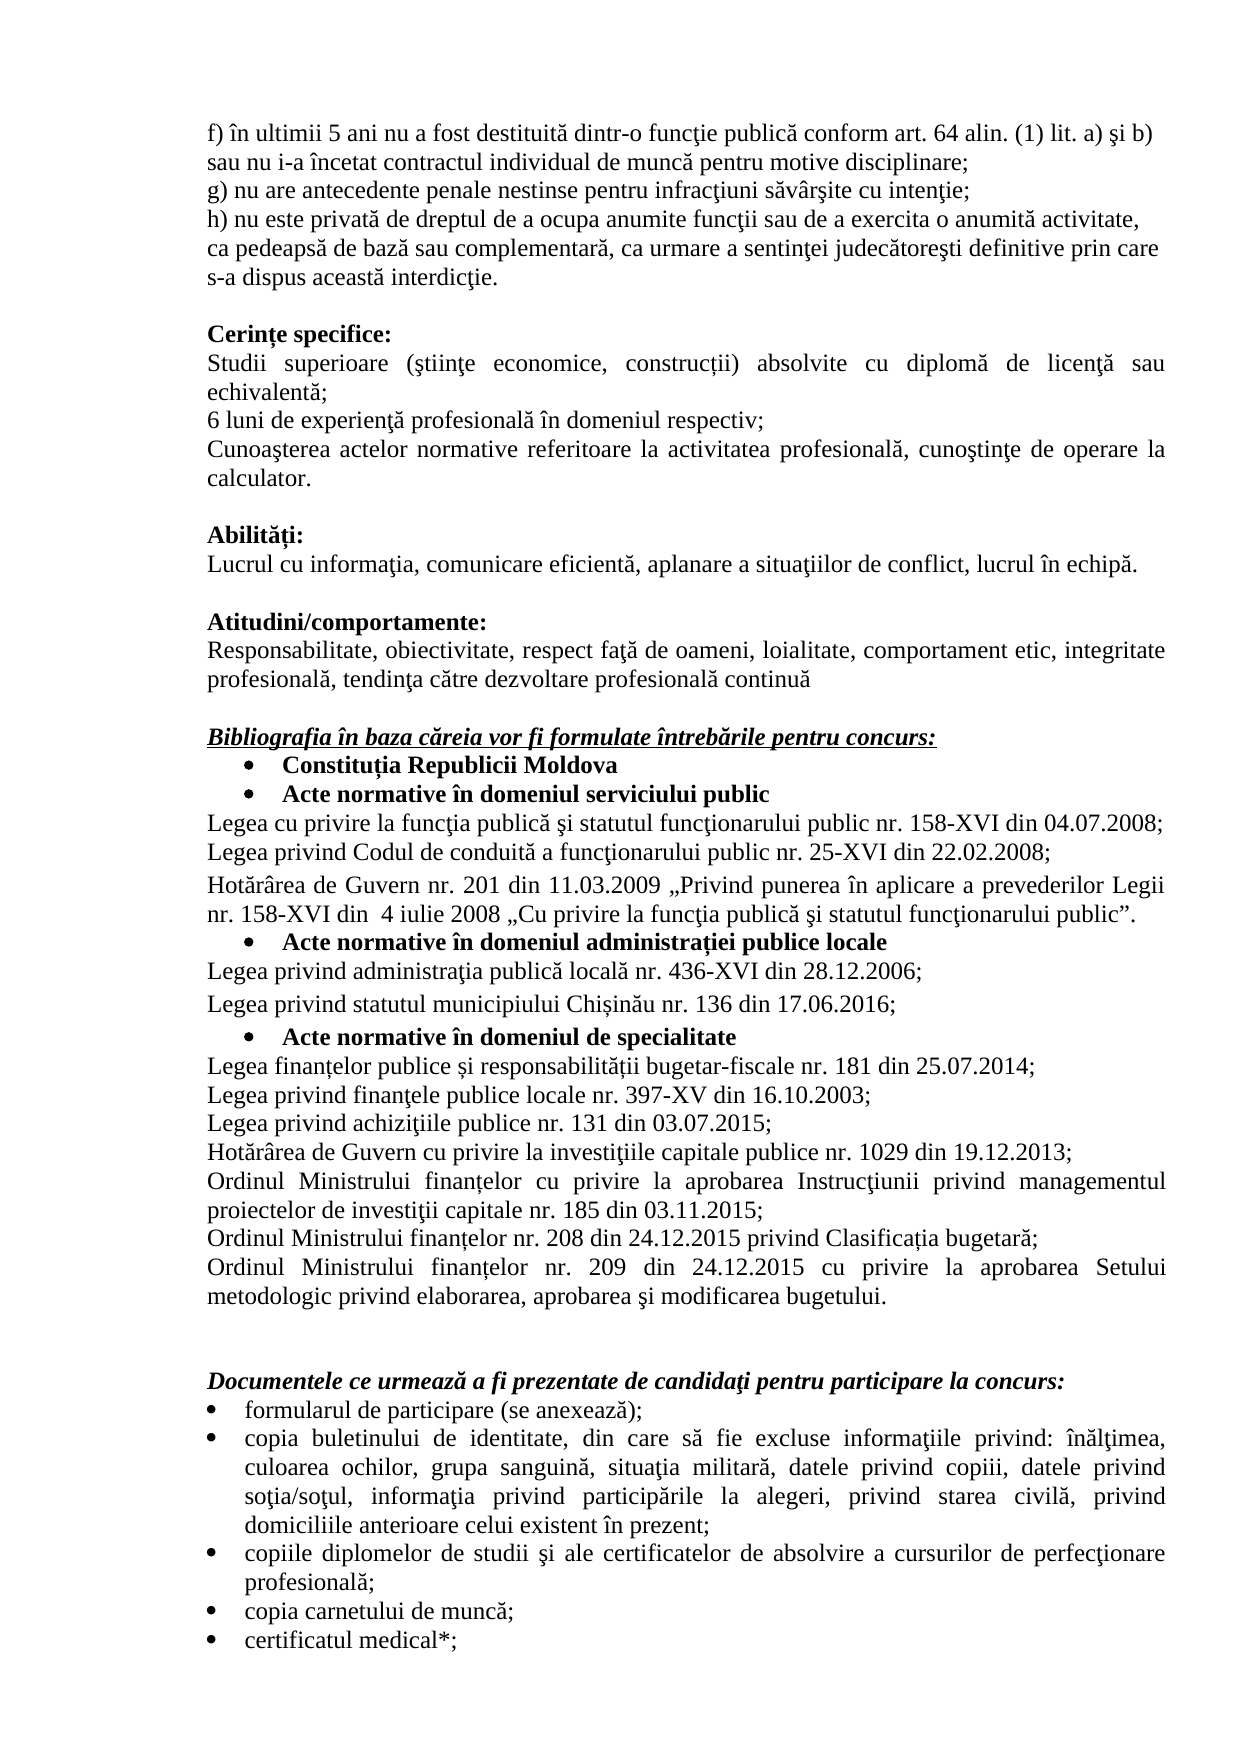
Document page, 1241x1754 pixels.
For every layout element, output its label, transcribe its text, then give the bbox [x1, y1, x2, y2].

text Bibliografia în baza căreia vor fi formulate întrebările pentru concurs: [207, 722, 1167, 751]
text Hotărârea de Guvern cu privire la investiţiile capitale publice nr. 1029 din 19.12.2013; [207, 1137, 1167, 1166]
list Acte normative în domeniul serviciului public [244, 779, 1167, 808]
list Legea privind finanţele publice locale nr. 397-XV din 16.10.2003; [207, 1080, 1167, 1108]
text 6 luni de experienţă profesională în domeniul respectiv; [207, 406, 1167, 434]
text g) nu are antecedente penale nestinse pentru infracţiuni săvârşite cu intenţie; [207, 176, 1167, 204]
list Legea privind Codul de conduită a funcţionarului public nr. 25-XVI din 22.02.2008; [207, 837, 1167, 866]
text Legea privind achiziţiile publice nr. 131 din 03.07.2015; [207, 1108, 1167, 1137]
text Legea cu privire la funcţia publică şi statutul funcţionarului public nr. 158-XVI din 04.07.2008; [207, 808, 1167, 837]
list certificatul medical*; [207, 1625, 1167, 1653]
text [207, 118, 1167, 176]
list Ordinul Ministrului finanțelor nr. 208 din 24.12.2015 privind Clasificația bugetară; [207, 1223, 1167, 1252]
list Acte normative în domeniul administrației publice locale [244, 927, 1167, 956]
text Lucrul cu informaţia, comunicare eficientă, aplanare a situaţiilor de conflict, lucrul în echipă. [207, 549, 1167, 578]
list formularul de participare (se anexează); [207, 1395, 1167, 1423]
text h) nu este privată de dreptul de a ocupa anumite funcţii sau de a exercita o anumită activitate, ca pedeapsă de bază sau complementară, ca urmare a sentinţei judecătoreşti definitive prin care s-a dispus această interdicţie. [207, 204, 1167, 291]
list Legea privind statutul municipiului Chișinău nr. 136 din 17.06.2016; [207, 989, 1167, 1018]
list copiile diplomelor de studii şi ale certificatelor de absolvire a cursurilor de perfecţionare profesională; [207, 1538, 1167, 1596]
list Acte normative în domeniul de specialitate [244, 1022, 1167, 1051]
list copia buletinului de identitate, din care să fie excluse informaţiile privind: înălţimea, culoarea ochilor, grupa sanguină, situaţia militară, datele privind copiii, datele privind soţia/soţul, informaţia privind participările la alegeri, privind starea civilă, privind domiciliile anterioare celui existent în prezent; [207, 1423, 1167, 1538]
text Cerințe specifice: [207, 319, 1167, 348]
text Documentele ce urmează a fi prezentate de candidaţi pentru participare la concurs: [207, 1366, 1167, 1395]
list Hotărârea de Guvern nr. 201 din 11.03.2009 „Privind punerea în aplicare a prevederilor Legii nr. 158-XVI din 4 iulie 2008 „Cu privire la funcţia publică şi statutul funcţionarului public”. [207, 870, 1167, 927]
text Atitudini/comportamente: [207, 607, 1167, 636]
list Legea privind administraţia publică locală nr. 436-XVI din 28.12.2006; [207, 956, 1167, 985]
list Constituția Republicii Moldova [244, 751, 1167, 779]
text Responsabilitate, obiectivitate, respect faţă de oameni, loialitate, comportament etic, integritate profesională, tendinţa către dezvoltare profesională continuă [207, 636, 1167, 693]
text Abilități: [207, 521, 1167, 549]
text Cunoaşterea actelor normative referitoare la activitatea profesională, cunoştinţe de operare la calculator. [207, 434, 1167, 492]
text Legea finanțelor publice și responsabilității bugetar-fiscale nr. 181 din 25.07.2014; [207, 1051, 1167, 1080]
text Ordinul Ministrului finanțelor cu privire la aprobarea Instrucţiunii privind managementul proiectelor de investiţii capitale nr. 185 din 03.11.2015; [207, 1166, 1167, 1223]
list copia carnetului de muncă; [207, 1596, 1167, 1625]
text Ordinul Ministrului finanțelor nr. 209 din 24.12.2015 cu privire la aprobarea Setului metodologic privind elaborarea, aprobarea şi modificarea bugetului. [207, 1252, 1167, 1310]
text Studii superioare (ştiinţe economice, construcții) absolvite cu diplomă de licenţă sau echivalentă; [207, 348, 1167, 406]
